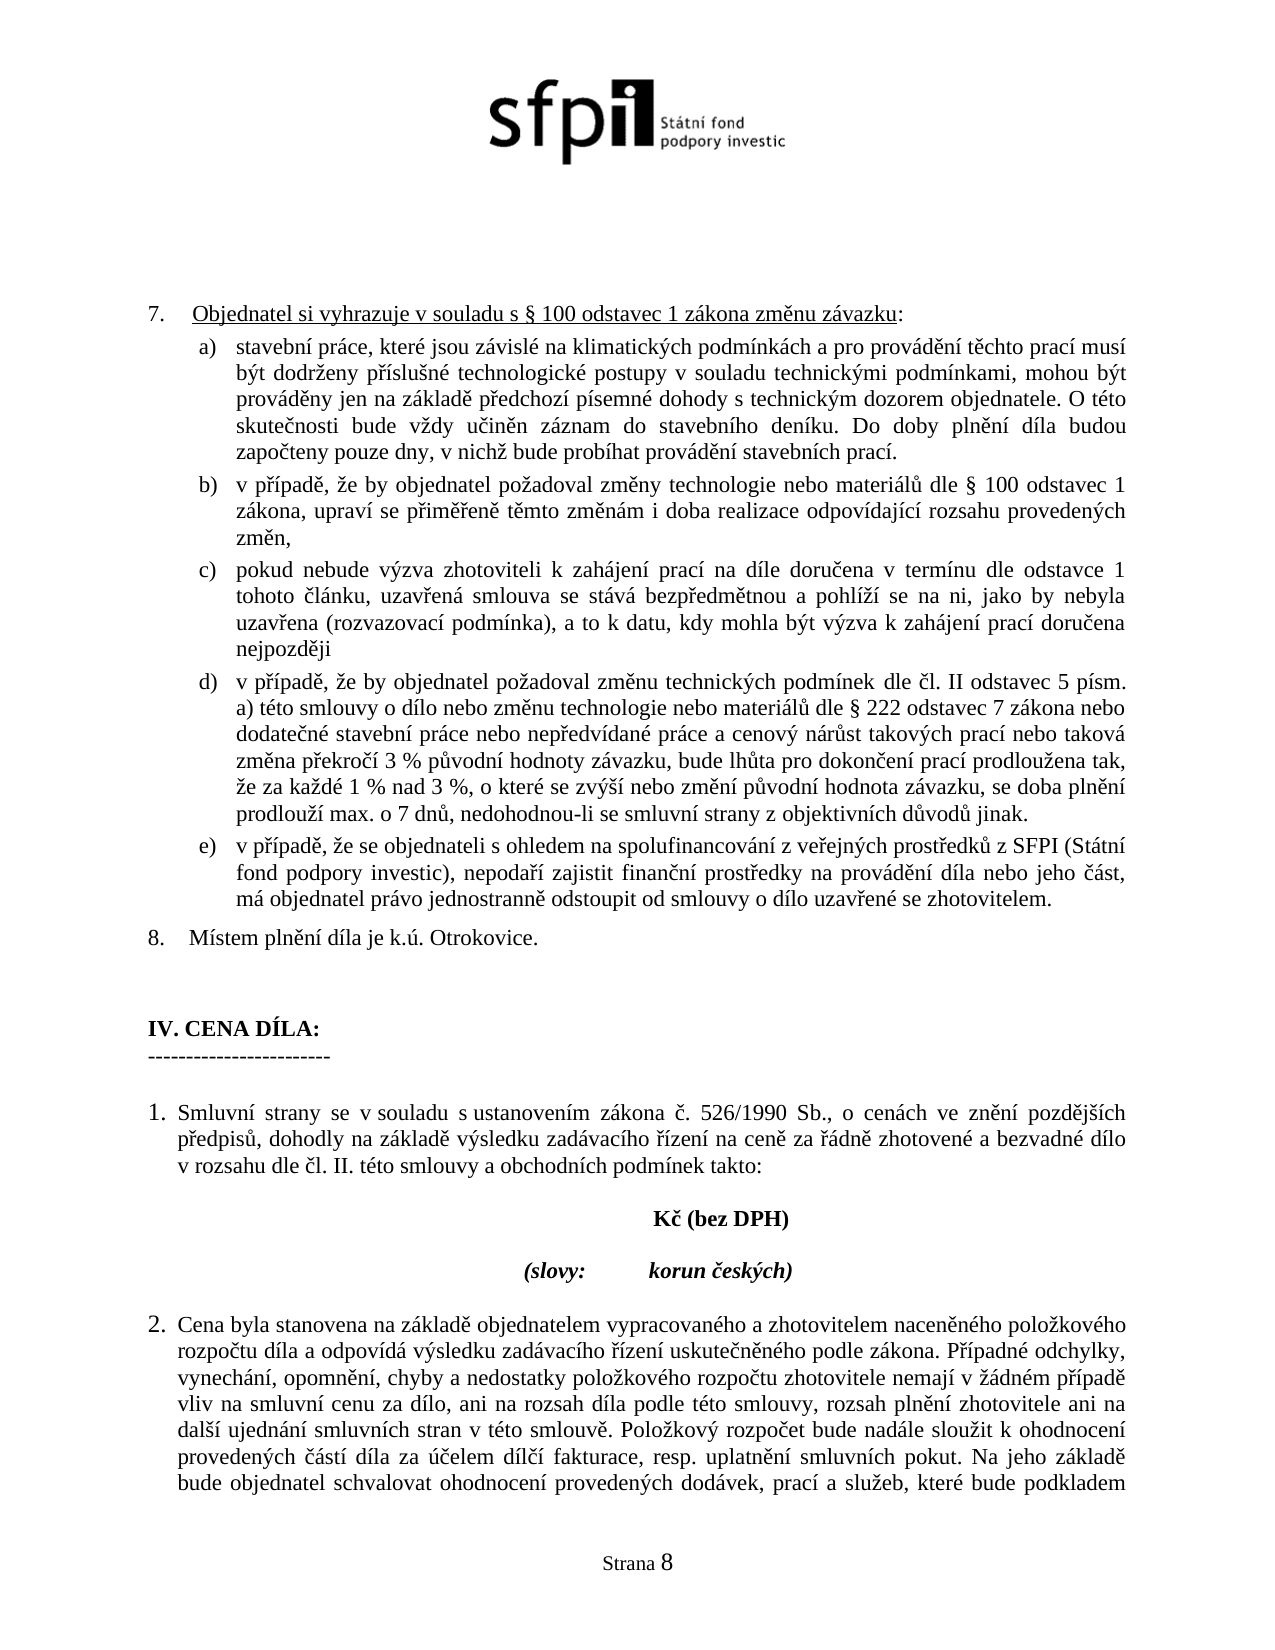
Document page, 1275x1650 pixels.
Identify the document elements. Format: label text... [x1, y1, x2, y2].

list Smluvní strany se v souladu s ustanovením zákona č. 526/1990 Sb., o cenách ve znění pozdějších předpisů, dohodly na základě výsledku zadávacího řízení na ceně za řádně zhotovené a bezvadné dílo v rozsahu dle čl. II. této smlouvy a obchodních podmínek takto: [148, 1097, 1127, 1178]
list stavební práce, které jsou závislé na klimatických podmínkách a pro provádění těchto prací musí být dodrženy příslušné technologické postupy v souladu technickými podmínkami, mohou být prováděny jen na základě předchozí písemné dohody s technickým dozorem objednatele. O této skutečnosti bude vždy učiněn záznam do stavebního deníku. Do doby plnění díla budou započteny pouze dny, v nichž bude probíhat provádění stavebních prací. [198, 333, 1127, 464]
list v případě, že by objednatel požadoval změnu technických podmínek dle čl. II odstavec 5 písm. a) této smlouvy o dílo nebo změnu technologie nebo materiálů dle § 222 odstavec 7 zákona nebo dodatečné stavební práce nebo nepředvídané práce a cenový nárůst takových prací nebo taková změna překročí 3 % původní hodnoty závazku, bude lhůta pro dokončení prací prodloužena tak, že za každé 1 % nad 3 %, o které se zvýší nebo změní původní hodnota závazku, se doba plnění prodlouží max. o 7 dnů, nedohodnou-li se smluvní strany z objektivních důvodů jinak. [198, 668, 1127, 826]
list pokud nebude výzva zhotoviteli k zahájení prací na díle doručena v termínu dle odstavce 1 tohoto článku, uzavřená smlouva se stává bezpředmětnou a pohlíží se na ni, jako by nebyla uzavřena (rozvazovací podmínka), a to k datu, kdy mohla být výzva k zahájení prací doručena nejpozději [198, 556, 1127, 662]
text (slovy: korun českých) [148, 1257, 1137, 1284]
list Objednatel si vyhrazuje v souladu s § 100 odstavec 1 zákona změnu závazku: [148, 300, 1127, 327]
text Kč (bez DPH) [516, 1204, 1137, 1231]
list v případě, že se objednateli s ohledem na spolufinancování z veřejných prostředků z SFPI (Státní fond podpory investic), nepodaří zajistit finanční prostředky na provádění díla nebo jeho část, má objednatel právo jednostranně odstoupit od smlouvy o dílo uzavřené se zhotovitelem. [198, 832, 1127, 911]
list Místem plnění díla je k.ú. Otrokovice. [148, 924, 1127, 950]
list v případě, že by objednatel požadoval změny technologie nebo materiálů dle § 100 odstavec 1 zákona, upraví se přiměřeně těmto změnám i doba realizace odpovídající rozsahu provedených změn, [198, 471, 1127, 550]
picture [487, 73, 788, 169]
text IV. CENA DÍLA: [148, 1015, 1137, 1042]
text ------------------------ [148, 1042, 1137, 1097]
